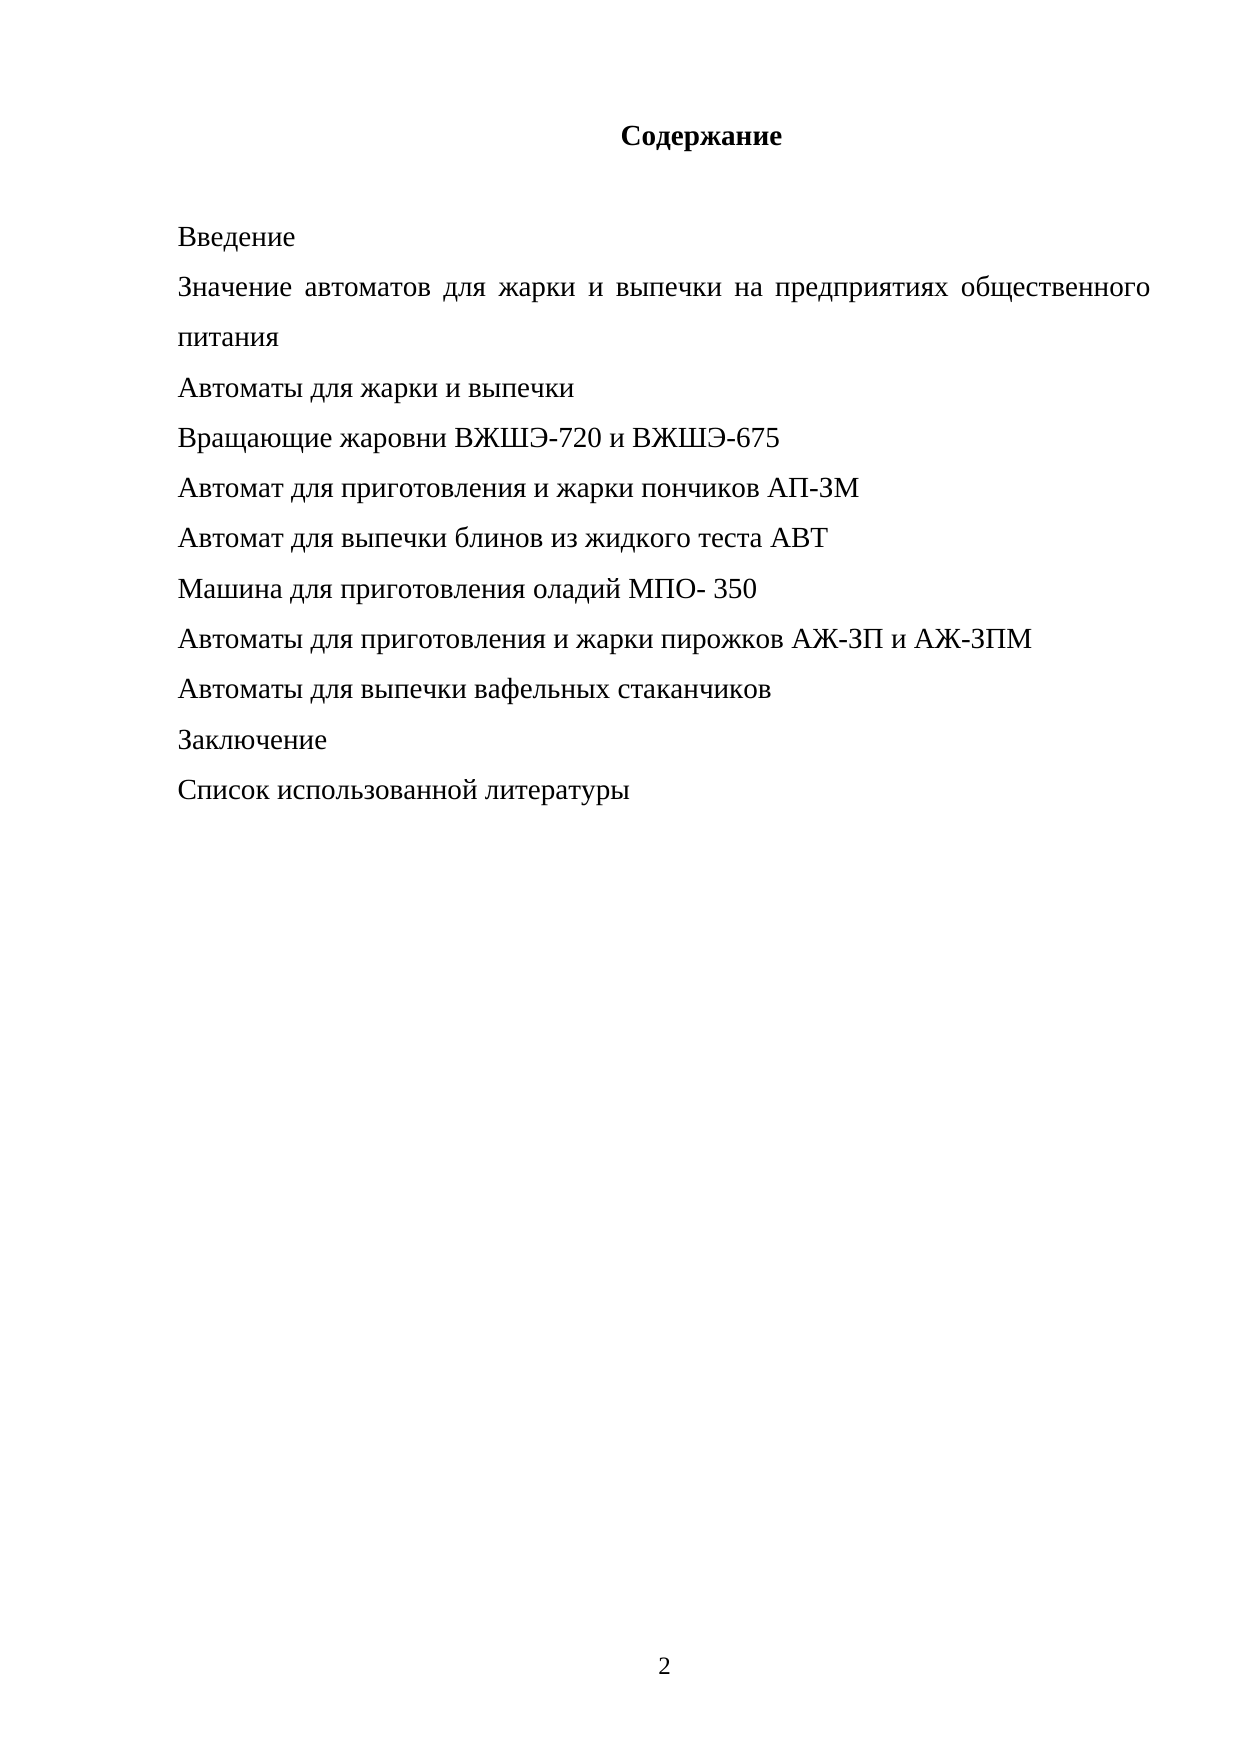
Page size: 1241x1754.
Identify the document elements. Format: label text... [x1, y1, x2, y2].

text Машина для приготовления оладий МПО- 350 [177, 571, 1152, 604]
text Вращающие жаровни ВЖШЭ-720 и ВЖШЭ-675 [177, 420, 1152, 453]
text Введение [177, 219, 1152, 252]
text Автоматы для приготовления и жарки пирожков АЖ-ЗП и АЖ-ЗПМ [177, 621, 1152, 655]
text Автомат для выпечки блинов из жидкого теста АВТ [177, 521, 1152, 554]
text Содержание [177, 118, 1152, 152]
text Список использованной литературы [177, 772, 1152, 806]
text Автоматы для выпечки вафельных стаканчиков [177, 672, 1152, 705]
text Заключение [177, 722, 1152, 755]
text Значение автоматов для жарки и выпечки на предприятиях общественного питания [177, 269, 1152, 353]
text Автомат для приготовления и жарки пончиков АП-ЗМ [177, 470, 1152, 504]
text Автоматы для жарки и выпечки [177, 370, 1152, 403]
